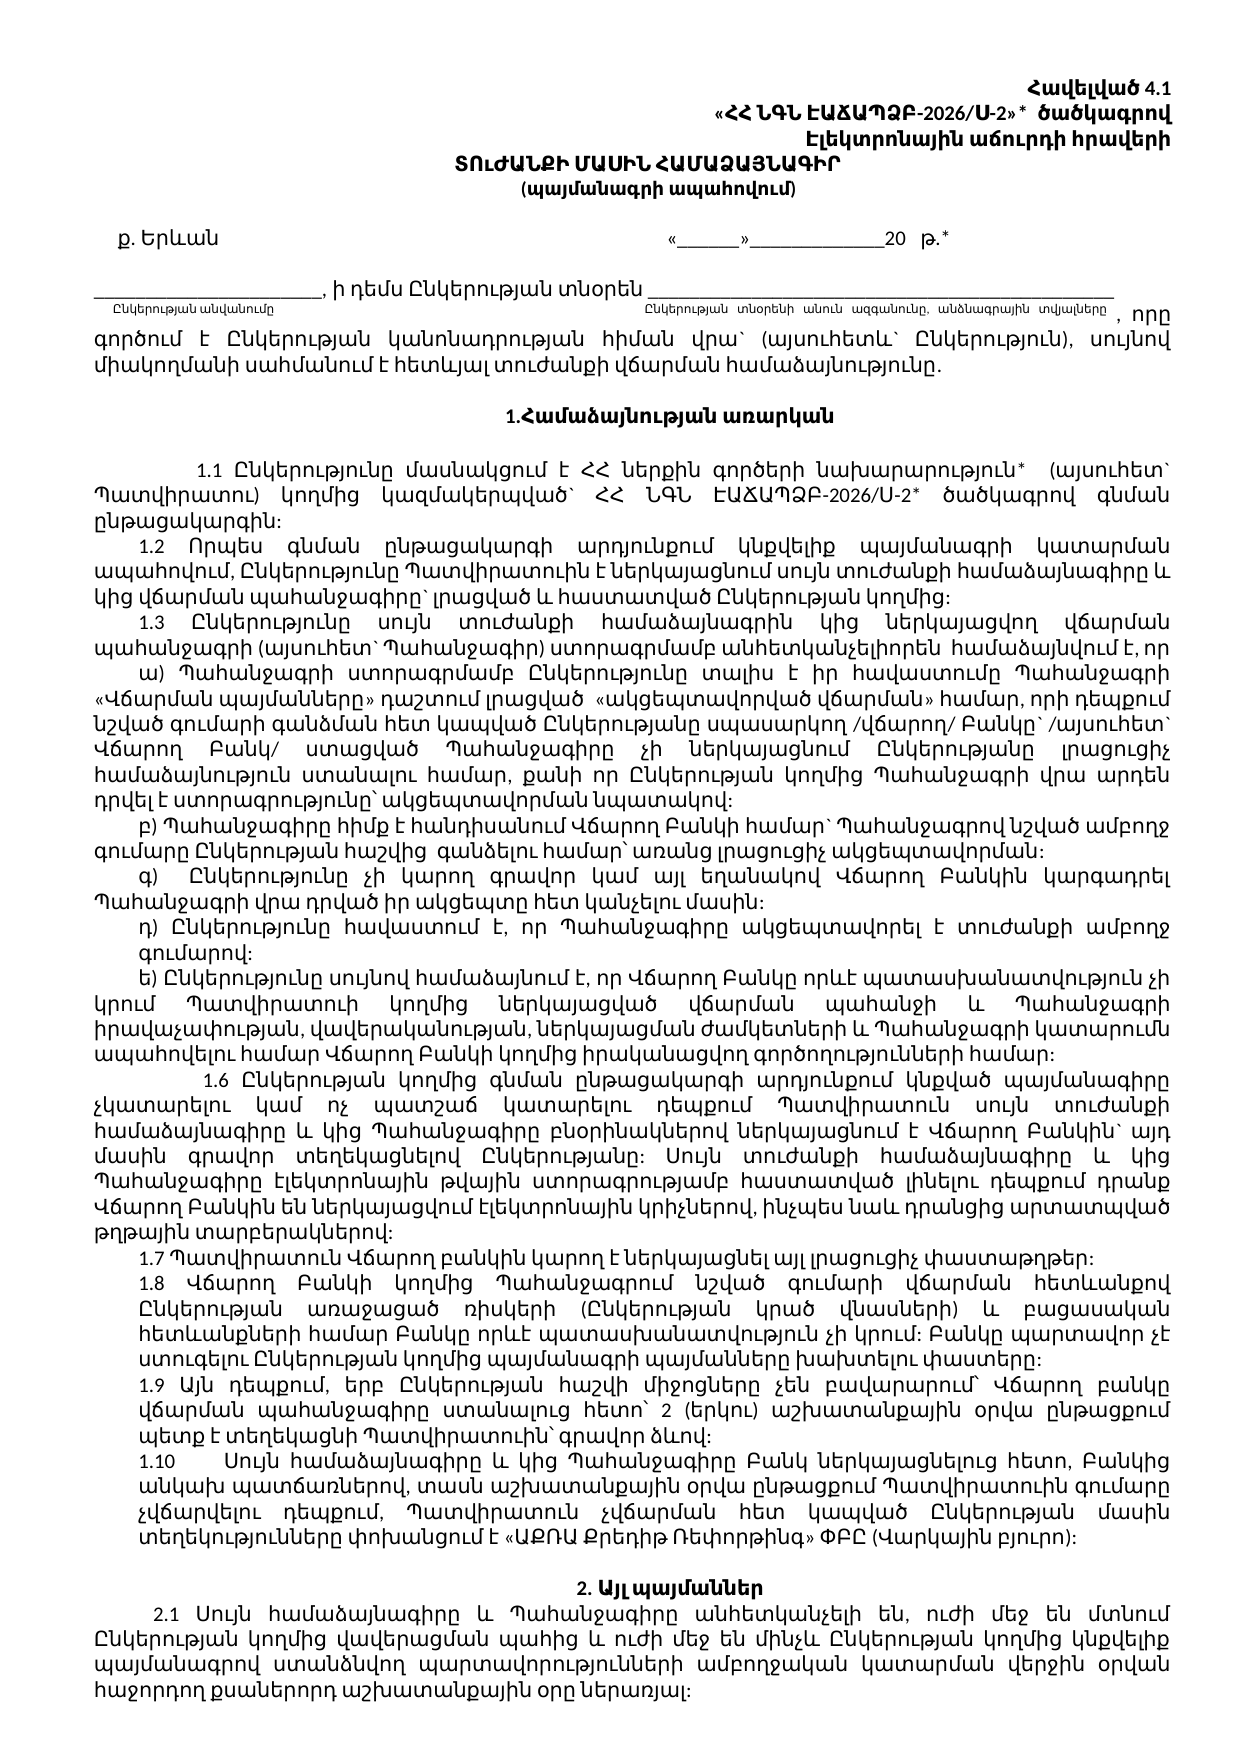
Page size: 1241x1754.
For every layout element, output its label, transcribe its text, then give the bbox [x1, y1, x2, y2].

text 1.8 Վճարող Բանկի կողմից Պահանջագրում նշված գումարի վճարման հետևանքով Ընկերության առաջացած ռիսկերի (Ընկերության կրած վնասների) և բացասական հետևանքների համար Բանկը որևէ պատասխանատվություն չի կրում: Բանկը պարտավոր չէ ստուգելու Ընկերության կողմից պայմանագրի պայմանները խախտելու փաստերը: [138, 1270, 1171, 1372]
text 1.7 Պատվիրատուն Վճարող բանկին կարող է ներկայացնել այլ լրացուցիչ փաստաթղթեր: [138, 1245, 1171, 1270]
text 1.1 Ընկերությունը մասնակցում է ՀՀ ներքին գործերի նախարարություն* (այսուհետ` Պատվիրատու) կողմից կազմակերպված` ՀՀ ՆԳՆ ԷԱՃԱՊՁԲ-2026/Ս-2* ծածկագրով գնման ընթացակարգին: [94, 457, 1171, 533]
text 1.9 Այն դեպքում, երբ Ընկերության հաշվի միջոցները չեն բավարարում՝ Վճարող բանկը վճարման պահանջագիրը ստանալուց հետո՝ 2 (երկու) աշխատանքային օրվա ընթացքում պետք է տեղեկացնի Պատվիրատուին՝ գրավոր ձևով: [138, 1372, 1171, 1448]
text «ՀՀ ՆԳՆ ԷԱՃԱՊՁԲ-2026/Ս-2»* ծածկագրով [94, 100, 1171, 126]
text 2. Այլ պայմաններ [169, 1575, 1171, 1601]
text ք. Երևան «______»_____________20 թ.* [94, 225, 1171, 250]
text 1.3 Ընկերությունը սույն տուժանքի համաձայնագրին կից ներկայացվող վճարման պահանջագրի (այսուհետ` Պահանջագիր) ստորագրմամբ անհետկանչելիորեն համաձայնվում է, որ [94, 609, 1171, 660]
text 1.6 Ընկերության կողմից գնման ընթացակարգի արդյունքում կնքված պայմանագիրը չկատարելու կամ ոչ պատշաճ կատարելու դեպքում Պատվիրատուն սույն տուժանքի համաձայնագիրը և կից Պահանջագիրը բնօրինակներով ներկայացնում է Վճարող Բանկին` այդ մասին գրավոր տեղեկացնելով Ընկերությանը: Սույն տուժանքի համաձայնագիրը և կից Պահանջագիրը էլեկտրոնային թվային ստորագրությամբ հաստատված լինելու դեպքում դրանք Վճարող Բանկին են ներկայացվում էլեկտրոնային կրիչներով, ինչպես նաև դրանցից արտատպված թղթային տարբերակներով: [94, 1067, 1171, 1245]
text Էլեկտրոնային աճուրդի հրավերի [94, 126, 1171, 151]
text 1.10 Սույն համաձայնագիրը և կից Պահանջագիրը Բանկ ներկայացնելուց հետո, Բանկից անկախ պատճառներով, տասն աշխատանքային օրվա ընթացքում Պատվիրատուին գումարը չվճարվելու դեպքում, Պատվիրատուն չվճարման հետ կապված Ընկերության մասին տեղեկությունները փոխանցում է «ԱՔՌԱ Քրեդիթ Ռեփորթինգ» ՓԲԸ (Վարկային բյուրո): [138, 1448, 1171, 1550]
text Հավելված 4.1 [94, 75, 1171, 100]
text բ) Պահանջագիրը հիմք է հանդիսանում Վճարող Բանկի համար` Պահանջագրով նշված ամբողջ գումարը Ընկերության հաշվից գանձելու համար՝ առանց լրացուցիչ ակցեպտավորման: [94, 813, 1171, 864]
text Ընկերության անվանումը Ընկերության տնօրենի անուն ազգանունը, անձնագրային տվյալները , որը գործում է Ընկերության կանոնադրության հիման վրա` (այսուհետև` Ընկերություն), սույնով միակողմանի սահմանում է հետևյալ տուժանքի վճարման համաձայնությունը. [94, 301, 1171, 377]
text ա) Պահանջագրի ստորագրմամբ Ընկերությունը տալիս է իր հավաստումը Պահանջագրի «Վճարման պայմանները» դաշտում լրացված «ակցեպտավորված վճարման» համար, որի դեպքում նշված գումարի գանձման հետ կապված Ընկերությանը սպասարկող /վճարող/ Բանկը` /այսուհետ` Վճարող Բանկ/ ստացված Պահանջագիրը չի ներկայացնում Ընկերությանը լրացուցիչ համաձայնություն ստանալու համար, քանի որ Ընկերության կողմից Պահանջագրի վրա արդեն դրվել է ստորագրությունը՝ ակցեպտավորման նպատակով: [94, 660, 1171, 813]
text (պայմանագրի ապահովում) [94, 177, 1171, 199]
text ______________________, ի դեմս Ընկերության տնօրեն _____________________________________________ [94, 276, 1171, 301]
text 1.2 Որպես գնման ընթացակարգի արդյունքում կնքվելիք պայմանագրի կատարման ապահովում, Ընկերությունը Պատվիրատուին է ներկայացնում սույն տուժանքի համաձայնագիրը և կից վճարման պահանջագիրը` լրացված և հաստատված Ընկերության կողմից: [94, 533, 1171, 609]
text 2.1 Սույն համաձայնագիրը և Պահանջագիրը անհետկանչելի են, ուժի մեջ են մտնում Ընկերության կողմից վավերացման պահից և ուժի մեջ են մինչև Ընկերության կողմից կնքվելիք պայմանագրով ստանձնվող պարտավորությունների ամբողջական կատարման վերջին օրվան հաջորդող քսաներորդ աշխատանքային օրը ներառյալ: [94, 1601, 1171, 1702]
text դ) Ընկերությունը հավաստում է, որ Պահանջագիրը ակցեպտավորել է տուժանքի ամբողջ գումարով: [138, 914, 1171, 965]
text ՏՈւԺԱՆՔԻ ՄԱՍԻՆ ՀԱՄԱՁԱՅՆԱԳԻՐ [94, 151, 1171, 177]
text գ) Ընկերությունը չի կարող գրավոր կամ այլ եղանակով Վճարող Բանկին կարգադրել Պահանջագրի վրա դրված իր ակցեպտը հետ կանչելու մասին: [94, 864, 1171, 914]
text ե) Ընկերությունը սույնով համաձայնում է, որ Վճարող Բանկը որևէ պատասխանատվություն չի կրում Պատվիրատուի կողմից ներկայացված վճարման պահանջի և Պահանջագրի իրավաչափության, վավերականության, ներկայացման ժամկետների և Պահանջագրի կատարումն ապահովելու համար Վճարող Բանկի կողմից իրականացվող գործողությունների համար: [94, 965, 1171, 1067]
text 1.Համաձայնության առարկան [169, 403, 1171, 428]
